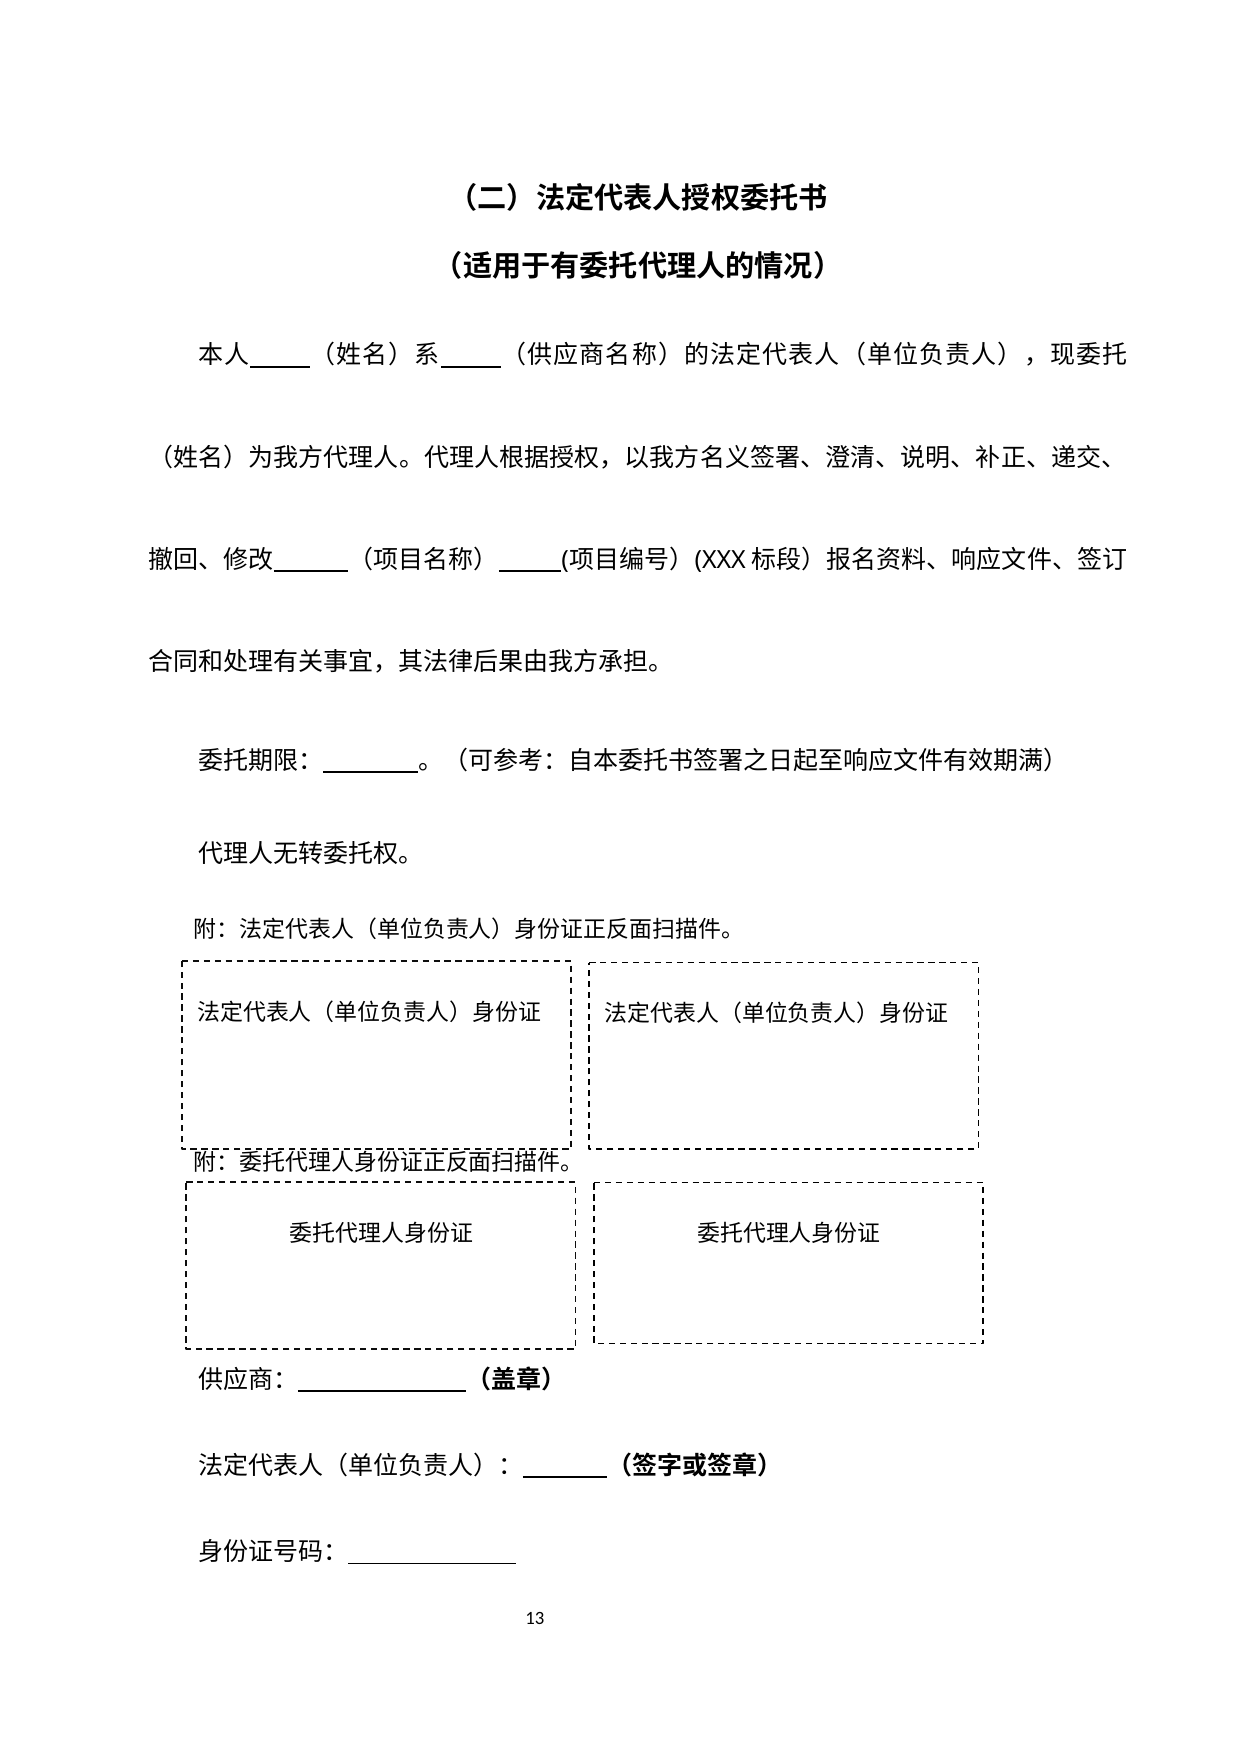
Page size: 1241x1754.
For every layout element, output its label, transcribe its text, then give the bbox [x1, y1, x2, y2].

text 身份证号码： [148, 1516, 1128, 1584]
text （二）法定代表人授权委托书 [148, 162, 1128, 230]
text 法定代表人（单位负责人）： （签字或签章） [148, 1429, 1128, 1497]
text 附：委托代理人身份证正反面扫描件。 [148, 1143, 1128, 1177]
text 附：法定代表人（单位负责人）身份证正反面扫描件。 [148, 911, 1128, 945]
text 本人 （姓名）系 （供应商名称）的法定代表人（单位负责人），现委托 （姓名）为我方代理人。代理人根据授权，以我方名义签署、澄清、说明、补正、递交、撤回、修改 （项目名称） (项目编号）(XXX标段）报名资料、响应文件、签订合同和处理有关事宜，其法律后果由我方承担。 [148, 473, 1128, 694]
text 本人 （姓名）系 （供应商名称）的法定代表人（单位负责人），现委托 （姓名）为我方代理人。代理人根据授权，以我方名义签署、澄清、说明、补正、递交、撤回、修改 （项目名称） (项目编号）(XXX标段）报名资料、响应文件、签订合同和处理有关事宜，其法律后果由我方承担。 [148, 319, 1128, 437]
text 供应商： （盖章） [148, 1343, 1128, 1411]
text 委托期限： 。（可参考：自本委托书签署之日起至响应文件有效期满） [148, 724, 1128, 792]
text （适用于有委托代理人的情况） [148, 230, 1128, 298]
text 代理人无转委托权。 [148, 817, 1128, 886]
